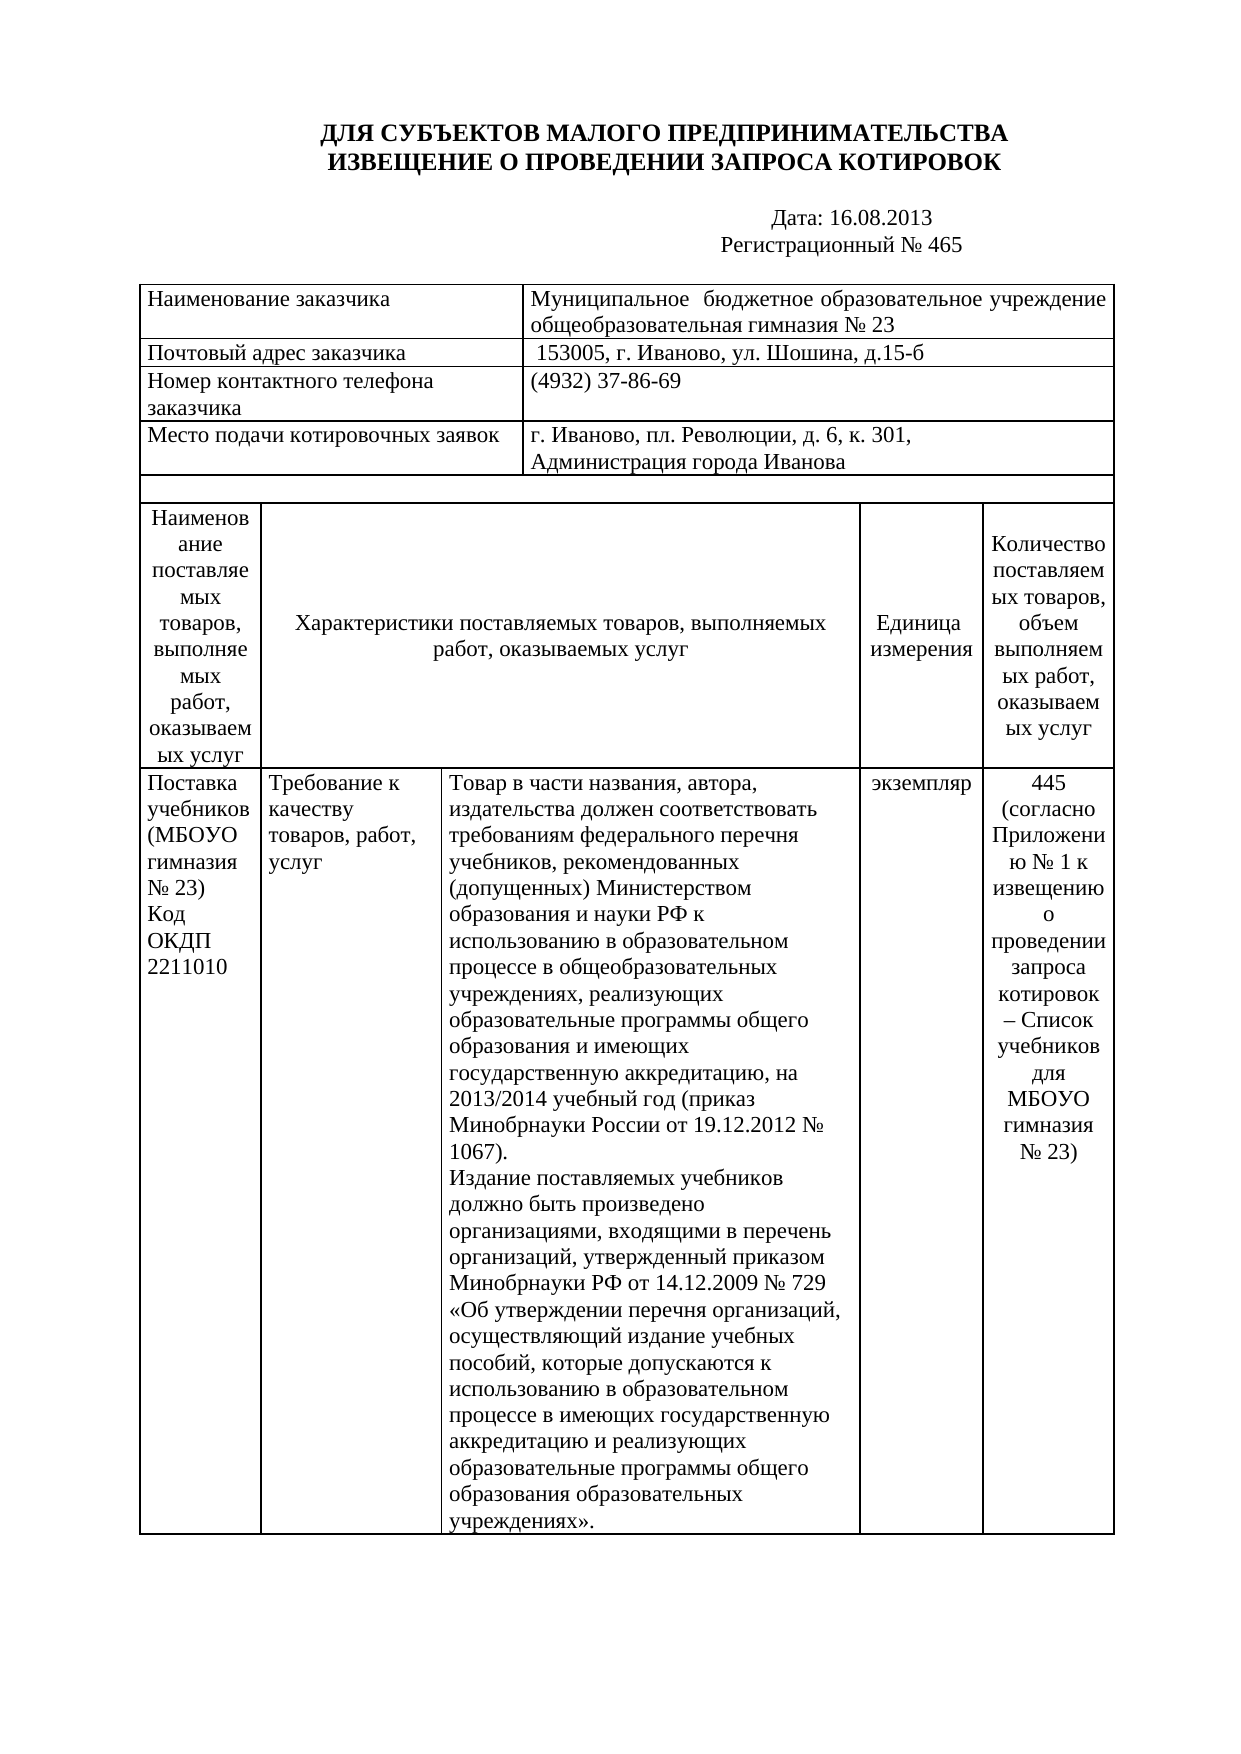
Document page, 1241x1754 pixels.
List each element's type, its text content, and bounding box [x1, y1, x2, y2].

table_cell Товар в части названия, автора, издательства должен соответствовать требованиям федерального перечня учебников, рекомендованных (допущенных) Министерством образования и науки РФ к использованию в образовательном процессе в общеобразовательных учреждениях, реализующих образовательные программы общего образования и имеющих государственную аккредитацию, на 2013/2014 учебный год (приказ Минобрнауки России от 19.12.2012 № 1067). Издание поставляемых учебников должно быть произведено организациями, входящими в перечень организаций, утвержденный приказом Минобрнауки РФ от 14.12.2009 № 729 «Об утверждении перечня организаций, осуществляющий издание учебных пособий, которые допускаются к использованию в образовательном процессе в имеющих государственную аккредитацию и реализующих образовательные программы общего образования образовательных учреждениях». [442, 769, 859, 1533]
table_header Наименование заказчика [141, 285, 522, 338]
table_cell (4932) 37-86-69 [524, 367, 1113, 420]
table_cell экземпляр [861, 769, 982, 1533]
table_cell Единица измерения [861, 504, 982, 767]
text ИЗВЕЩЕНИЕ О ПРОВЕДЕНИИ ЗАПРОСА КОТИРОВОК [177, 147, 1152, 176]
table_cell Количество поставляемых товаров, объем выполняемых работ, оказываемых услуг [984, 504, 1113, 767]
text ДЛЯ СУБЪЕКТОВ МАЛОГО ПРЕДПРИНИМАТЕЛЬСТВА [177, 118, 1152, 147]
table_header Муниципальное бюджетное образовательное учреждение общеобразовательная гимназия № 23 [524, 285, 1113, 338]
table_cell . Иваново, ул. Шошина, д.15-б [524, 339, 1113, 366]
table_cell Требование к качеству товаров, работ, услуг [262, 769, 441, 1533]
table_cell Почтовый адрес заказчика [141, 339, 522, 366]
table_cell Место подачи котировочных заявок [141, 422, 522, 474]
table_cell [984, 769, 1113, 1533]
table_cell Характеристики поставляемых товаров, выполняемых работ, оказываемых услуг [262, 504, 859, 767]
table_cell г. Иваново, пл. Революции, д. 6, к. 301, Администрация города Иванова [524, 422, 1113, 474]
table_cell Наименование поставляемых товаров, выполняемых работ, оказываемых услуг [141, 504, 260, 767]
table_cell Номер контактного телефона заказчика [141, 367, 522, 420]
text Регистрационный № 465 [177, 231, 1152, 257]
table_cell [141, 769, 260, 1533]
text Дата: 16.08.2013 [177, 204, 1152, 231]
table_cell [141, 476, 1113, 502]
